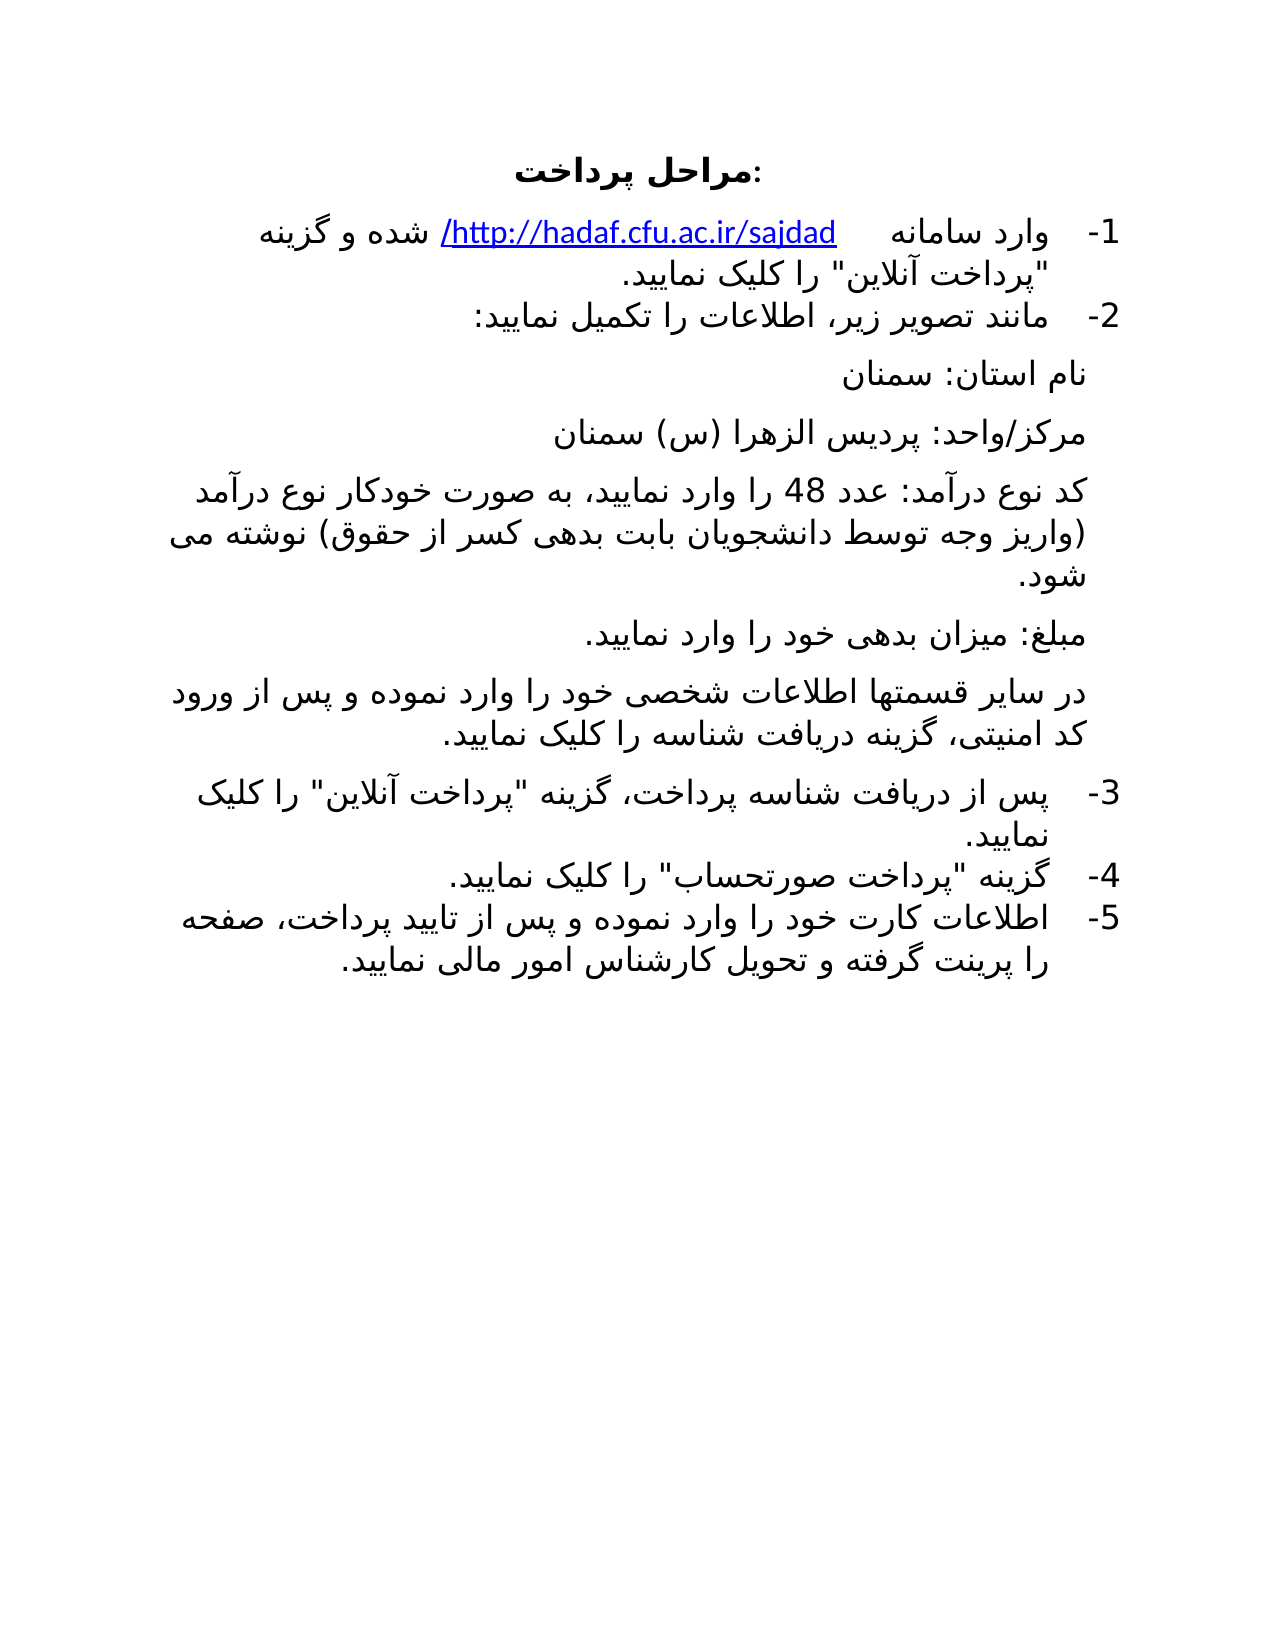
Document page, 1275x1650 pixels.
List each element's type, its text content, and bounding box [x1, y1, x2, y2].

text مرکز/واحد: پردیس الزهرا (س) سمنان [150, 413, 1087, 452]
list اطلاعات کارت خود را وارد نموده و پس از تایید پرداخت، صفحه را پرینت گرفته و تحویل کارشناس امور مالی نمایید. [150, 899, 1087, 979]
list پس از دریافت شناسه پرداخت، گزینه "پرداخت آنلاین" را کلیک نمایید. [150, 773, 1087, 854]
text در سایر قسمتها اطلاعات شخصی خود را وارد نموده و پس از ورود کد امنیتی، گزینه دریافت شناسه را کلیک نمایید. [150, 673, 1087, 753]
text کد نوع درآمد: عدد 48 را وارد نمایید، به صورت خودکار نوع درآمد (واریز وجه توسط دانشجویان بابت بدهی کسر از حقوق) نوشته می شود. [150, 472, 1087, 594]
text مبلغ: میزان بدهی خود را وارد نمایید. [150, 614, 1087, 653]
list وارد سامانه http://hadaf.cfu.ac.ir/sajdad/ شده و گزینه "پرداخت آنلاین" را کلیک نمایید. [150, 211, 1087, 293]
list مانند تصویر زیر، اطلاعات را تکمیل نمایید: [150, 296, 1087, 335]
text نام استان: سمنان [150, 355, 1087, 394]
list گزینه "پرداخت صورتحساب" را کلیک نمایید. [150, 857, 1087, 896]
text مراحل پرداخت: [150, 150, 1125, 191]
